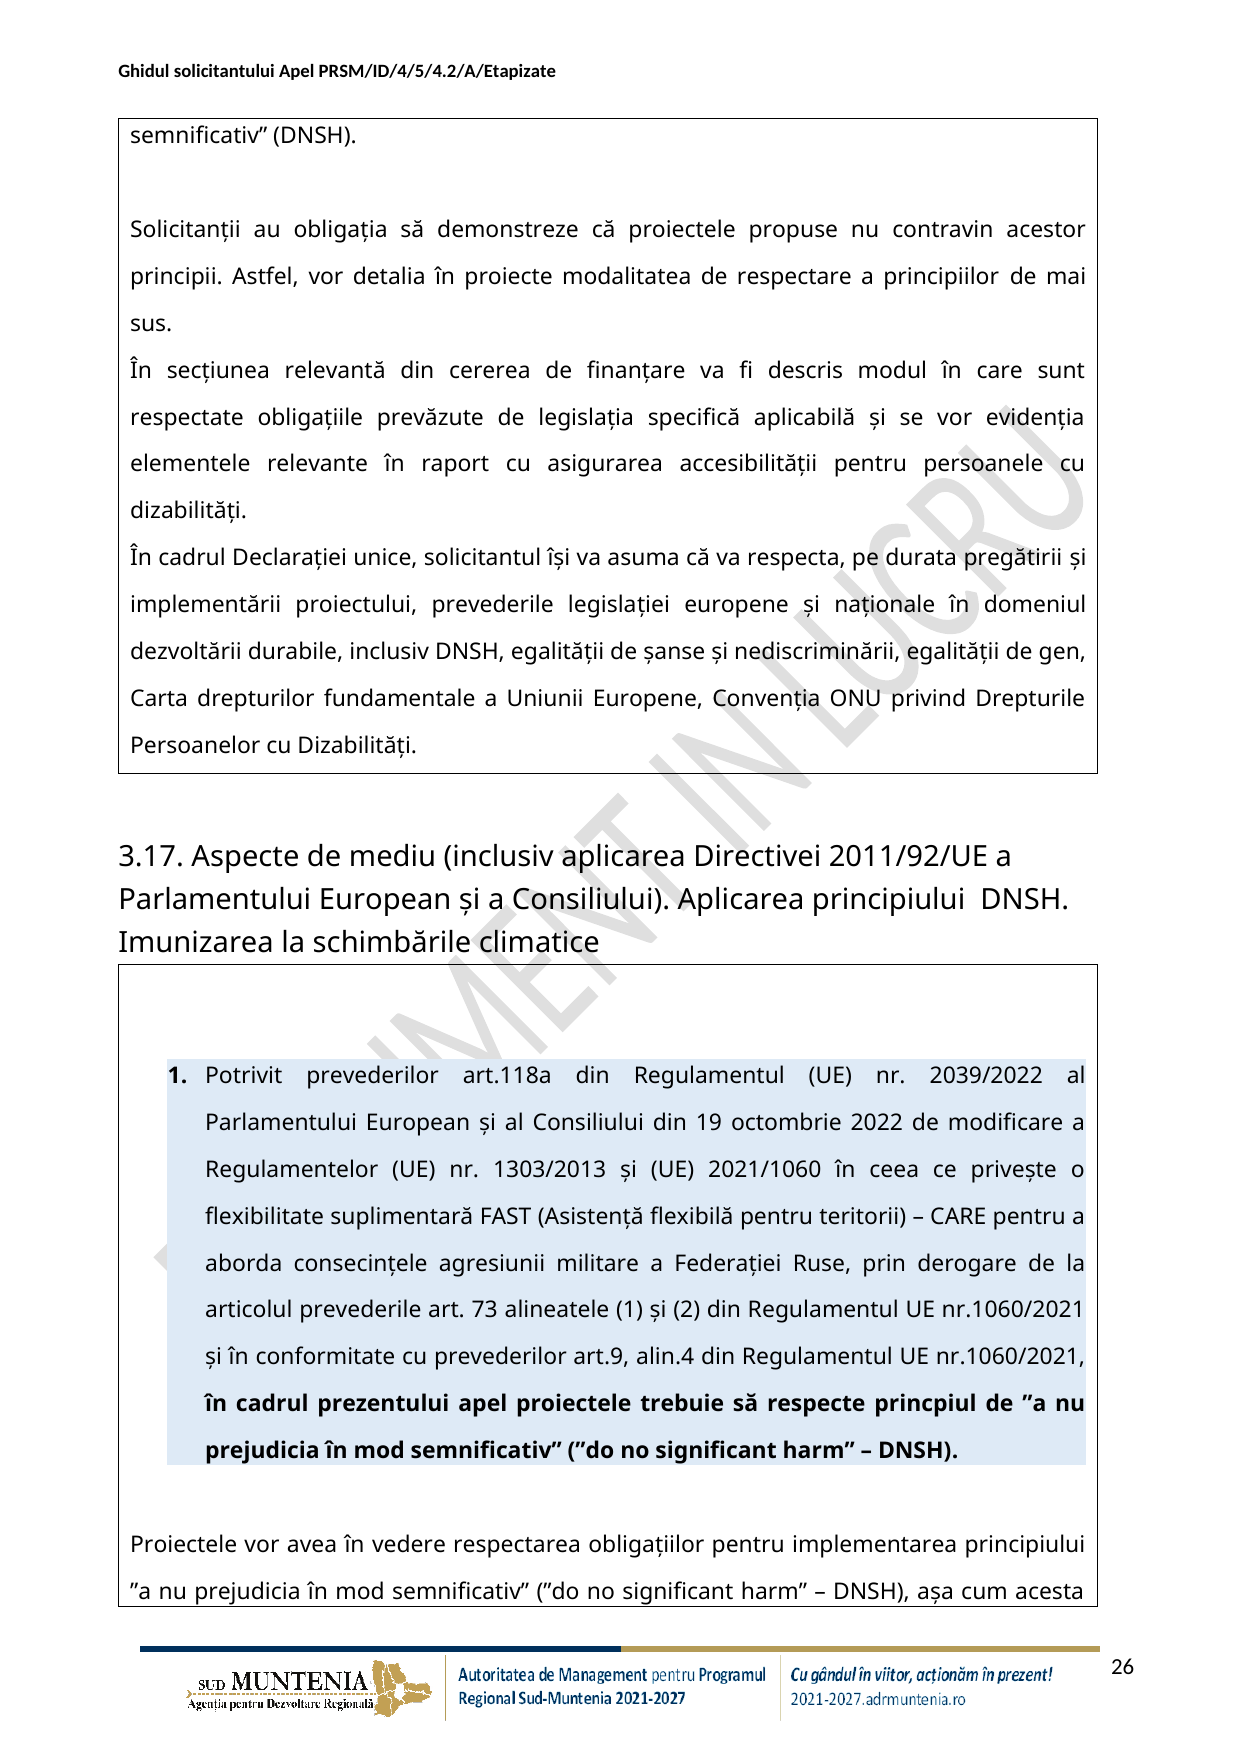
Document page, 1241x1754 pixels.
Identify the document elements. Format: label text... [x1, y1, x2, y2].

picture [140, 1646, 1100, 1721]
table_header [119, 119, 1097, 773]
subtitle 3.17. Aspecte de mediu (inclusiv aplicarea Directivei 2011/92/UE a Parlamentului European și a Consiliului). Aplicarea principiului DNSH. Imunizarea la schimbările climatice [118, 836, 1134, 961]
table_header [119, 965, 1097, 1606]
